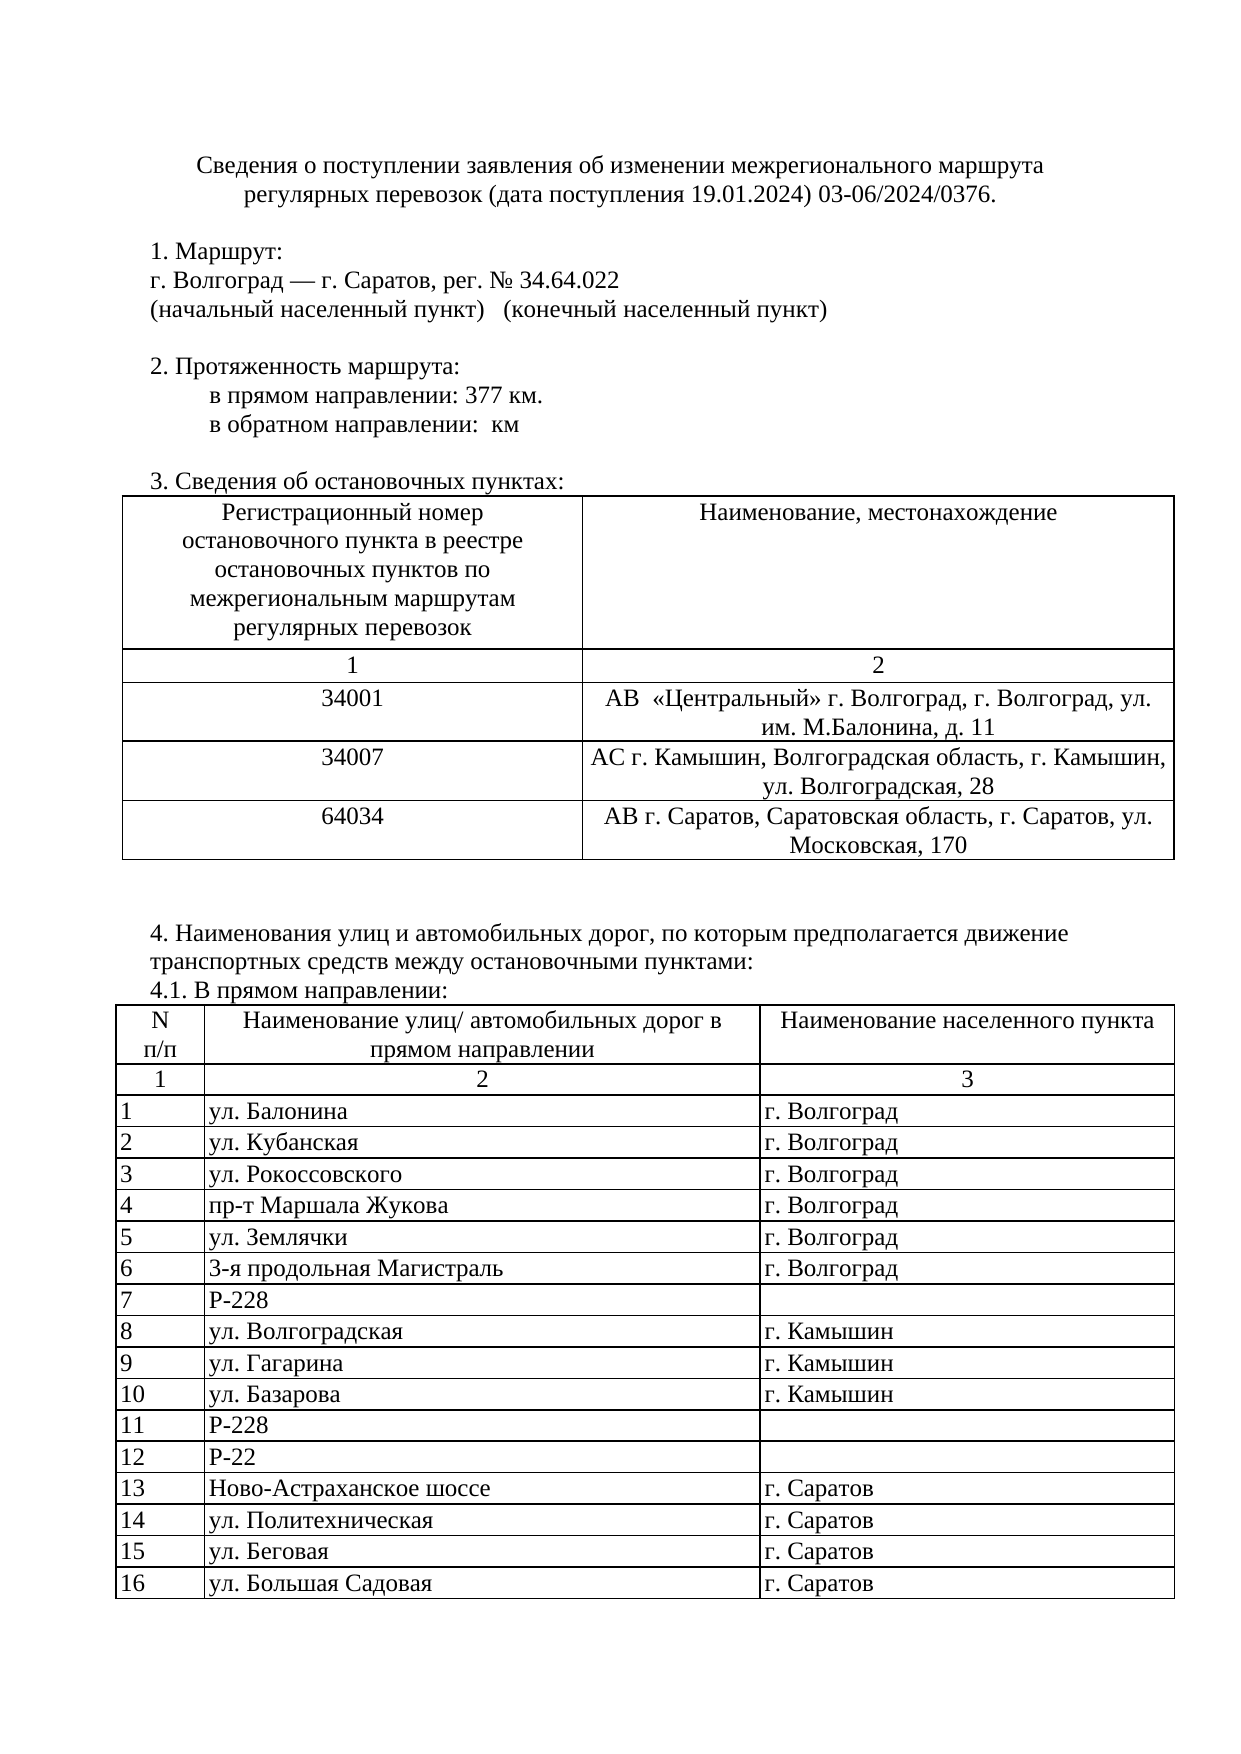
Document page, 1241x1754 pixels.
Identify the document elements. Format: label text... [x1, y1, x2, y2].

table_header Наименование, местонахождение [583, 497, 1173, 648]
table_cell г. Волгоград [761, 1190, 1174, 1220]
table_cell 13 [117, 1473, 204, 1503]
table_cell 3-я продольная Магистраль [205, 1253, 759, 1283]
table_cell ул. Гагарина [205, 1348, 759, 1377]
table_cell ул. Волгоградская [205, 1316, 759, 1346]
table_cell Р-22 [205, 1442, 759, 1472]
text (начальный населенный пункт) (конечный населенный пункт) [150, 294, 1090, 322]
table_cell г. Саратов [761, 1568, 1174, 1598]
table_cell ул. Большая Садовая [205, 1568, 759, 1598]
table_cell 3 [761, 1065, 1174, 1094]
table_cell Р-228 [205, 1285, 759, 1314]
table_cell 15 [117, 1536, 204, 1566]
table_cell 12 [117, 1442, 204, 1472]
text в прямом направлении: 377 км. [150, 380, 1090, 409]
table_cell ул. Базарова [205, 1379, 759, 1409]
table_cell [761, 1411, 1174, 1440]
text 4.1. В прямом направлении: [150, 975, 1090, 1004]
table_cell ул. Политехническая [205, 1505, 759, 1535]
table_cell [761, 1285, 1174, 1314]
table_cell 1 [123, 650, 582, 681]
table_cell ул. Балонина [205, 1096, 759, 1126]
table_cell г. Камышин [761, 1348, 1174, 1377]
table_cell 14 [117, 1505, 204, 1535]
table_cell 6 [117, 1253, 204, 1283]
table_cell 11 [117, 1411, 204, 1440]
table_cell 10 [117, 1379, 204, 1409]
table_cell 9 [117, 1348, 204, 1377]
table_cell 3 [117, 1159, 204, 1189]
table_cell г. Волгоград [761, 1127, 1174, 1157]
table_cell ул. Кубанская [205, 1127, 759, 1157]
table_cell пр-т Маршала Жукова [205, 1190, 759, 1220]
table_cell АВ г. Саратов, Саратовская область, г. Саратов, ул. Московская, 170 [583, 801, 1173, 858]
table_header Наименование улиц/ автомобильных дорог в прямом направлении [205, 1006, 759, 1063]
table_header N п/п [117, 1006, 204, 1063]
table_cell 34001 [123, 683, 582, 740]
table_cell ул. Беговая [205, 1536, 759, 1566]
table_cell г. Саратов [761, 1473, 1174, 1503]
text 1. Маршрут: [150, 236, 1090, 265]
table_cell Р-228 [205, 1411, 759, 1440]
table_cell 2 [583, 650, 1173, 681]
table_header Регистрационный номер остановочного пункта в реестре остановочных пунктов по межрегиональным маршрутам регулярных перевозок [123, 497, 582, 648]
table_header Наименование населенного пункта [761, 1006, 1174, 1063]
text 2. Протяженность маршрута: [150, 351, 1090, 380]
table_cell 34007 [123, 742, 582, 799]
table_cell 1 [117, 1096, 204, 1126]
text 3. Сведения об остановочных пунктах: [150, 466, 1090, 495]
table_cell 5 [117, 1222, 204, 1252]
table_cell г. Камышин [761, 1316, 1174, 1346]
table_cell ул. Землячки [205, 1222, 759, 1252]
table_cell 1 [117, 1065, 204, 1094]
table_cell г. Камышин [761, 1379, 1174, 1409]
table_cell Ново-Астраханское шоссе [205, 1473, 759, 1503]
table_cell г. Волгоград [761, 1096, 1174, 1126]
table_cell АС г. Камышин, Волгоградская область, г. Камышин, ул. Волгоградская, 28 [583, 742, 1173, 799]
table_cell г. Саратов [761, 1505, 1174, 1535]
table_cell 16 [117, 1568, 204, 1598]
table_cell г. Саратов [761, 1536, 1174, 1566]
table_cell г. Волгоград [761, 1253, 1174, 1283]
table_cell г. Волгоград [761, 1159, 1174, 1189]
text г. Волгоград — г. Саратов, рег. № 34.64.022 [150, 265, 1090, 294]
table_cell ул. Рокоссовского [205, 1159, 759, 1189]
table_cell 4 [117, 1190, 204, 1220]
table_cell г. Волгоград [761, 1222, 1174, 1252]
table_cell 7 [117, 1285, 204, 1314]
table_cell 2 [205, 1065, 759, 1094]
table_cell АВ «Центральный» г. Волгоград, г. Волгоград, ул. им. М.Балонина, д. 11 [583, 683, 1173, 740]
table_cell 8 [117, 1316, 204, 1346]
text в обратном направлении: км [150, 409, 1090, 437]
text 4. Наименования улиц и автомобильных дорог, по которым предполагается движение транспортных средств между остановочными пунктами: [150, 918, 1090, 975]
table_cell 64034 [123, 801, 582, 858]
table_cell 2 [117, 1127, 204, 1157]
text Сведения о поступлении заявления об изменении межрегионального маршрута регулярных перевозок (дата поступления 19.01.2024) 03-06/2024/0376. [150, 150, 1090, 207]
table_cell [761, 1442, 1174, 1472]
